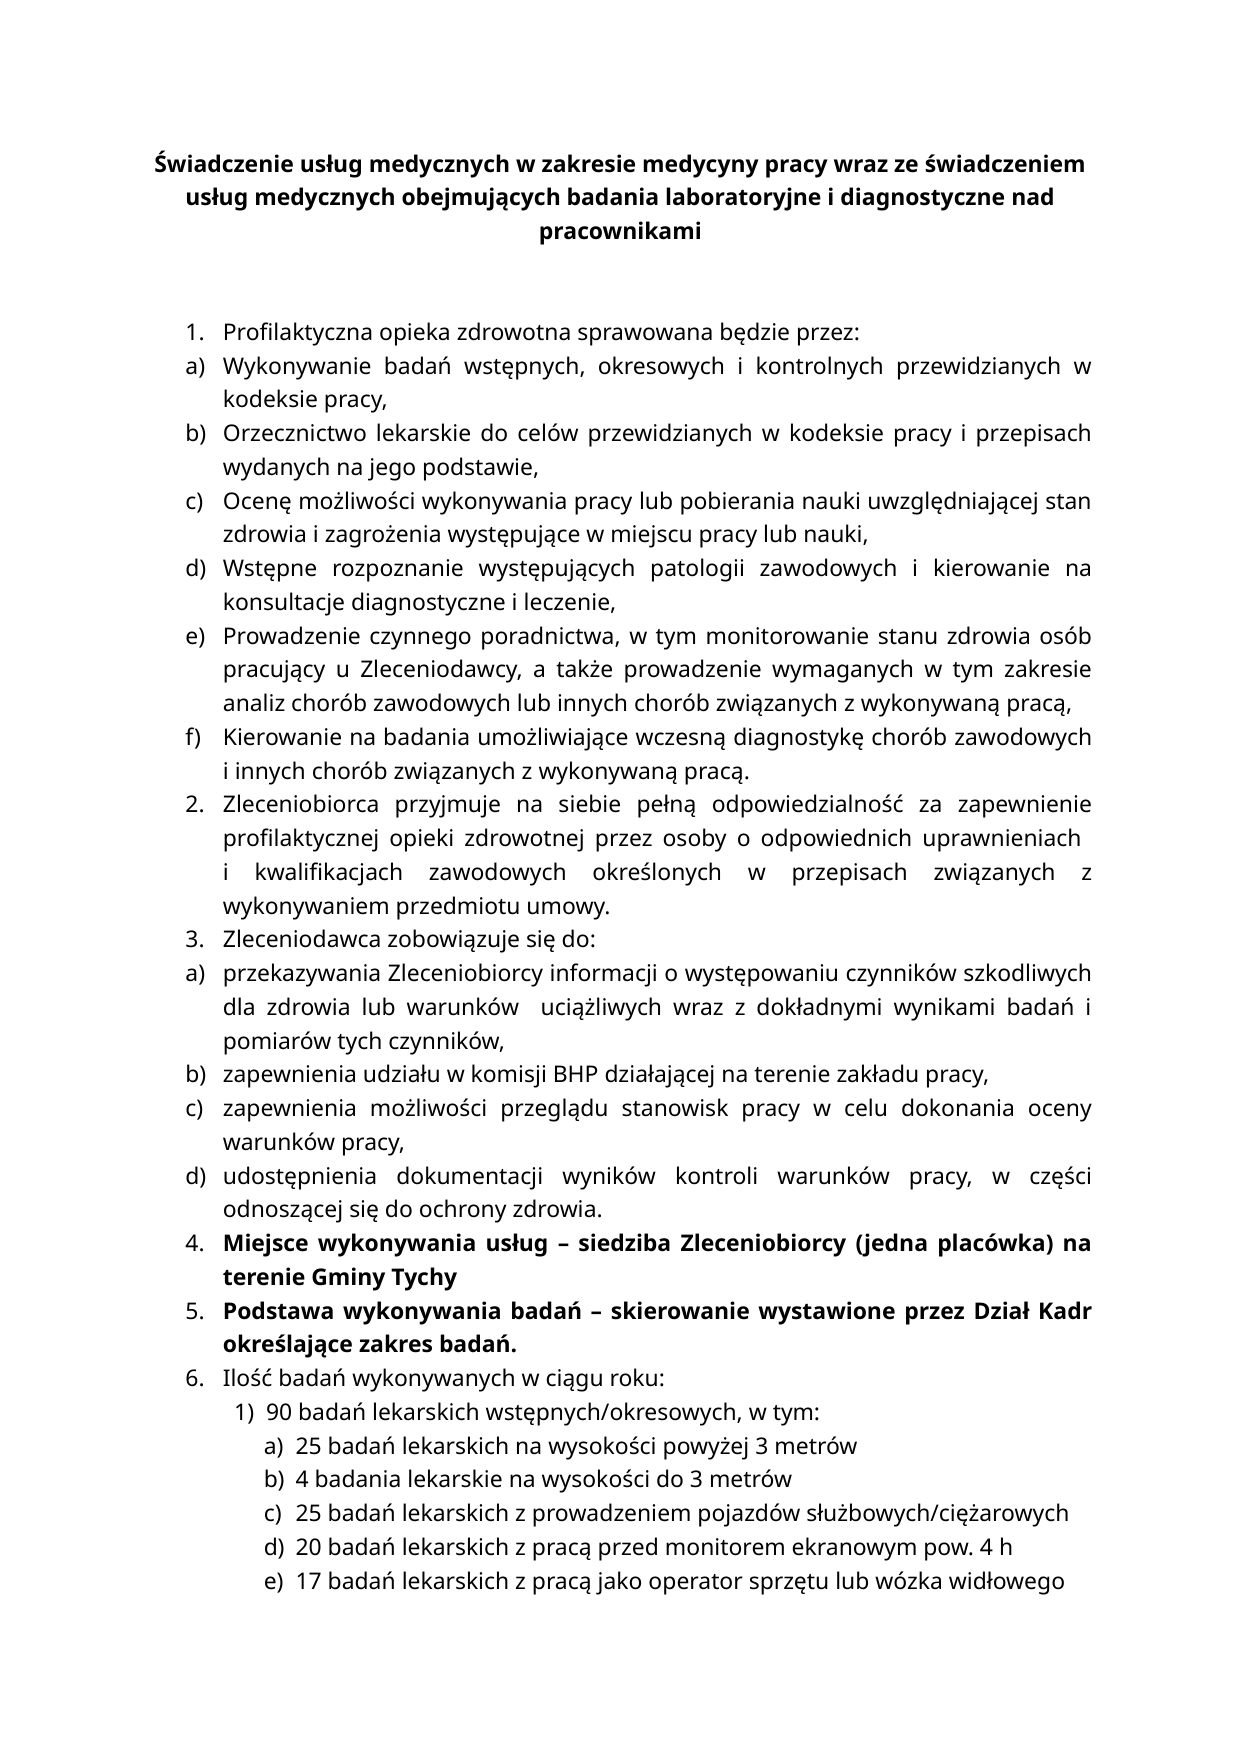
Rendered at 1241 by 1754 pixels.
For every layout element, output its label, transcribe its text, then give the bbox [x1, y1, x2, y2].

list Miejsce wykonywania usług – siedziba Zleceniobiorcy (jedna placówka) na terenie Gminy Tychy [185, 1227, 1093, 1292]
list udostępnienia dokumentacji wyników kontroli warunków pracy, w części odnoszącej się do ochrony zdrowia. [185, 1160, 1093, 1225]
list Zleceniodawca zobowiązuje się do: [185, 923, 1093, 955]
list przekazywania Zleceniobiorcy informacji o występowaniu czynników szkodliwych dla zdrowia lub warunków uciążliwych wraz z dokładnymi wynikami badań i pomiarów tych czynników, [185, 957, 1093, 1056]
list Orzecznictwo lekarskie do celów przewidzianych w kodeksie pracy i przepisach wydanych na jego podstawie, [185, 417, 1093, 482]
text Świadczenie usług medycznych w zakresie medycyny pracy wraz ze świadczeniem usług medycznych obejmujących badania laboratoryjne i diagnostyczne nad pracownikami [148, 148, 1093, 246]
list Wykonywanie badań wstępnych, okresowych i kontrolnych przewidzianych w kodeksie pracy, [185, 350, 1093, 415]
list zapewnienia udziału w komisji BHP działającej na terenie zakładu pracy, [185, 1058, 1093, 1090]
list Ilość badań wykonywanych w ciągu roku: [185, 1362, 1093, 1393]
list Kierowanie na badania umożliwiające wczesną diagnostykę chorób zawodowych i innych chorób związanych z wykonywaną pracą. [185, 721, 1093, 786]
list 25 badań lekarskich z prowadzeniem pojazdów służbowych/ciężarowych [263, 1497, 1093, 1528]
list 90 badań lekarskich wstępnych/okresowych, w tym: [234, 1396, 1093, 1427]
list 17 badań lekarskich z pracą jako operator sprzętu lub wózka widłowego [263, 1565, 1093, 1596]
list Profilaktyczna opieka zdrowotna sprawowana będzie przez: [185, 316, 1093, 347]
list Prowadzenie czynnego poradnictwa, w tym monitorowanie stanu zdrowia osób pracujący u Zleceniodawcy, a także prowadzenie wymaganych w tym zakresie analiz chorób zawodowych lub innych chorób związanych z wykonywaną pracą, [185, 620, 1093, 718]
list Wstępne rozpoznanie występujących patologii zawodowych i kierowanie na konsultacje diagnostyczne i leczenie, [185, 552, 1093, 617]
list zapewnienia możliwości przeglądu stanowisk pracy w celu dokonania oceny warunków pracy, [185, 1092, 1093, 1157]
list Podstawa wykonywania badań – skierowanie wystawione przez Dział Kadr określające zakres badań. [185, 1295, 1093, 1360]
list Ocenę możliwości wykonywania pracy lub pobierania nauki uwzględniającej stan zdrowia i zagrożenia występujące w miejscu pracy lub nauki, [185, 485, 1093, 550]
list Zleceniobiorca przyjmuje na siebie pełną odpowiedzialność za zapewnienie profilaktycznej opieki zdrowotnej przez osoby o odpowiednich uprawnieniach i kwalifikacjach zawodowych określonych w przepisach związanych z wykonywaniem przedmiotu umowy. [185, 788, 1093, 921]
list 4 badania lekarskie na wysokości do 3 metrów [263, 1463, 1093, 1495]
list 25 badań lekarskich na wysokości powyżej 3 metrów [263, 1430, 1093, 1461]
list 20 badań lekarskich z pracą przed monitorem ekranowym pow. 4 h [263, 1531, 1093, 1562]
